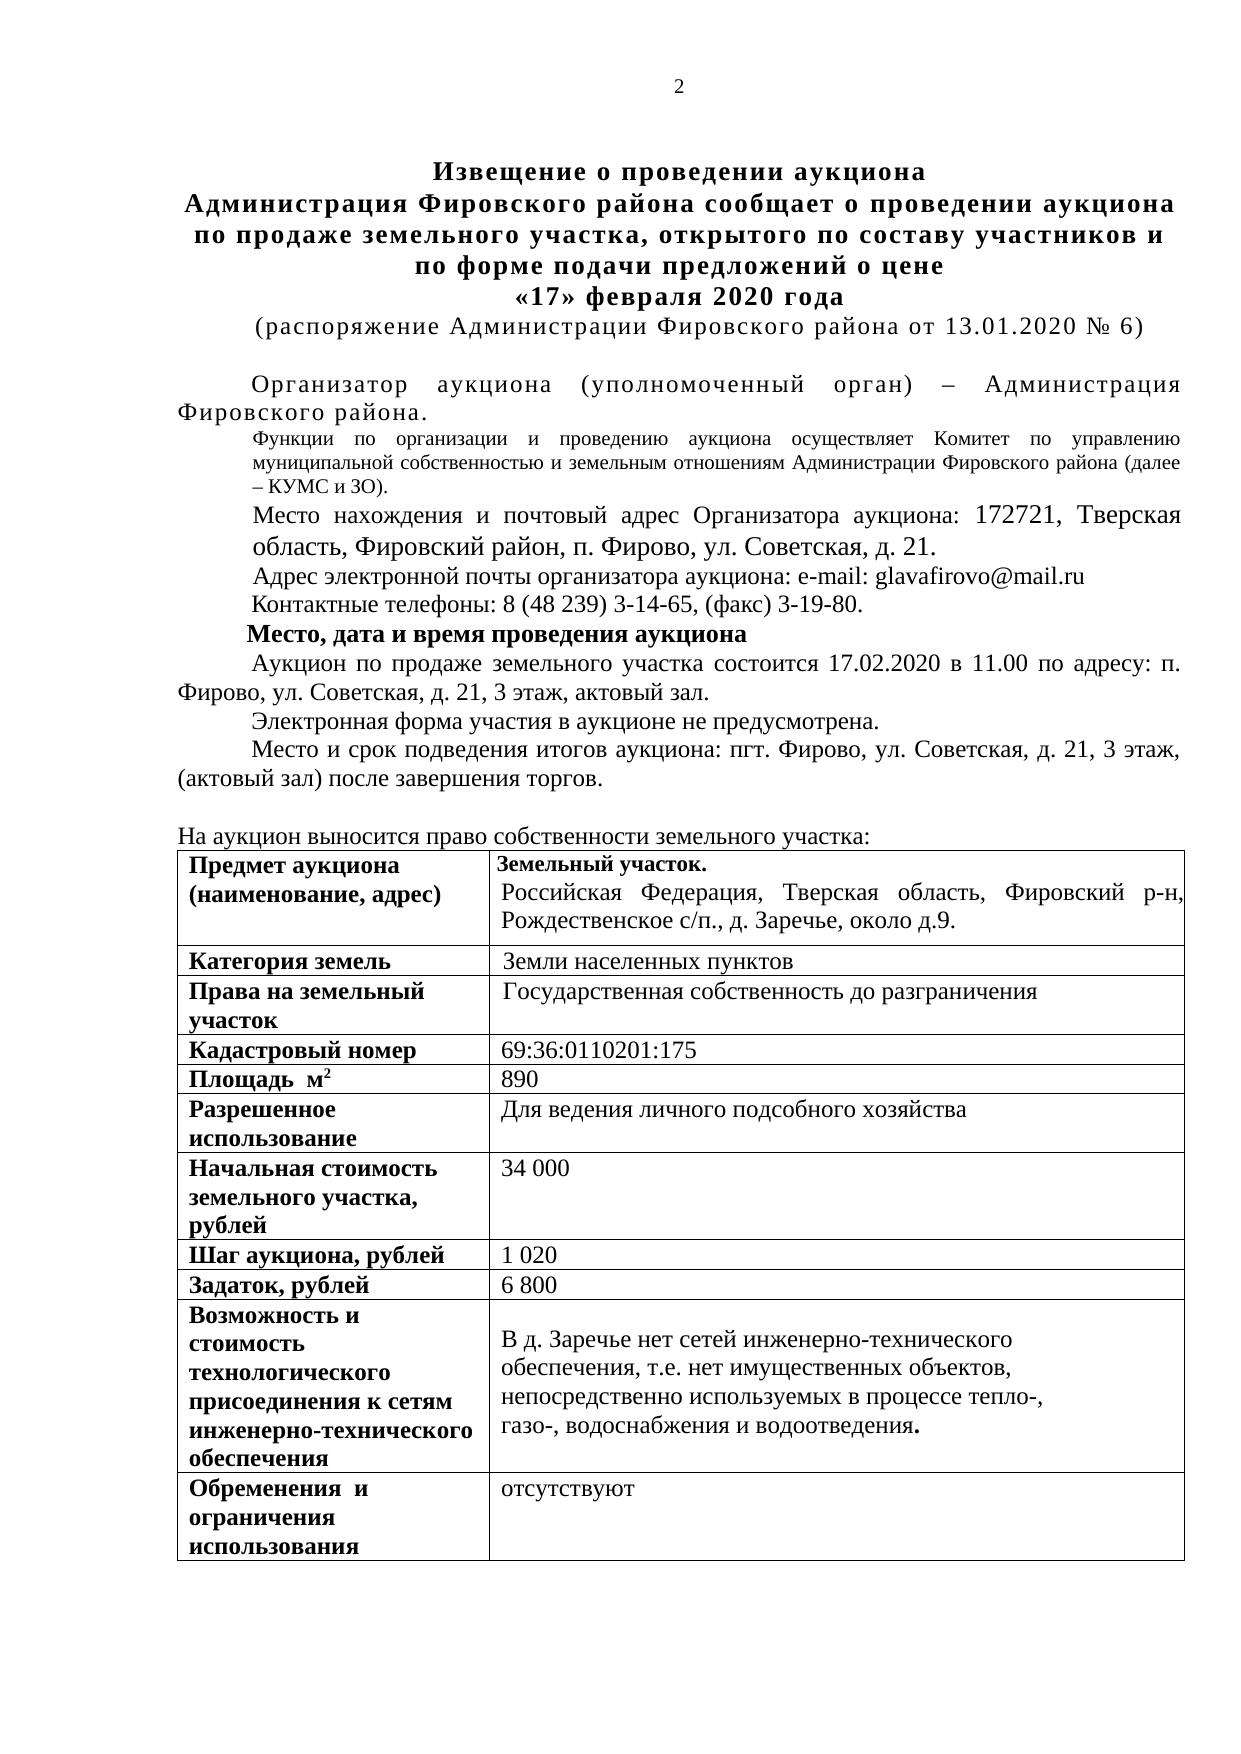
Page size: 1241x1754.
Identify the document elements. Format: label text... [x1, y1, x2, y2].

table_cell Государственная собственность до разграничения [490, 976, 1184, 1034]
table_cell Начальная стоимость земельного участка, рублей [178, 1153, 489, 1239]
table_cell Категория земель [178, 946, 489, 975]
table_header Предмет аукциона (наименование, адрес) [178, 851, 489, 945]
text (распоряжение Администрации Фировского района от 13.01.2020 № 6) [121, 311, 1181, 340]
table_cell Площадь м2 [178, 1065, 489, 1093]
table_cell Возможность и стоимость технологического присоединения к сетям инженерно-технического обеспечения [178, 1300, 489, 1472]
table_cell 6 800 [490, 1270, 1184, 1299]
table_header Земельный участок. Российская Федерация, Тверская область, Фировский р-н, Рождественское с/п., д. Заречье, около д.9. [490, 851, 1184, 945]
table_cell отсутствуют [490, 1473, 1184, 1559]
text Место нахождения и почтовый адрес Организатора аукциона: 172721, Тверская область, Фировский район, п. Фирово, ул. Советская, д. 21. [252, 498, 1181, 561]
table_cell Задаток, рублей [178, 1270, 489, 1299]
text Функции по организации и проведению аукциона осуществляет Комитет по управлению муниципальной собственностью и земельным отношениям Администрации Фировского района (далее – КУМС и ЗО). [252, 426, 1181, 498]
text Место, дата и время проведения аукциона [177, 618, 1181, 648]
text «17» февраля 2020 года [177, 280, 1181, 311]
table_cell Кадастровый номер [178, 1035, 489, 1063]
table_cell В д. Заречье нет сетей инженерно-технического обеспечения, т.е. нет имущественных объектов, непосредственно используемых в процессе тепло-, газо-, водоснабжения и водоотведения. [490, 1300, 1184, 1472]
table_cell 890 [490, 1065, 1184, 1093]
text Место и срок подведения итогов аукциона: пгт. Фирово, ул. Советская, д. 21, 3 этаж, (актовый зал) после завершения торгов. [177, 734, 1181, 792]
text Адрес электронной почты организатора аукциона: e-mail: glavafirovo@mail.ru [252, 561, 1162, 589]
text Организатор аукциона (уполномоченный орган) – Администрация Фировского района. [177, 369, 1181, 426]
table_cell 69:36:0110201:175 [490, 1035, 1184, 1063]
table_cell Права на земельный участок [178, 976, 489, 1034]
text На аукцион выносится право собственности земельного участка: [177, 821, 1181, 849]
table_cell Обременения и ограничения использования [178, 1473, 489, 1559]
text Контактные телефоны: 8 (48 239) 3-14-65, (факс) 3-19-80. [177, 589, 1181, 618]
table_cell Шаг аукциона, рублей [178, 1240, 489, 1269]
table_cell Земли населенных пунктов [490, 946, 1184, 975]
text Извещение о проведении аукциона [177, 156, 1181, 187]
text Администрация Фировского района сообщает о проведении аукциона по продаже земельного участка, открытого по составу участников и по форме подачи предложений о цене [177, 187, 1181, 280]
text Электронная форма участия в аукционе не предусмотрена. [177, 706, 1181, 734]
table_cell Разрешенное использование [178, 1094, 489, 1152]
text Аукцион по продаже земельного участка состоится 17.02.2020 в 11.00 по адресу: п. Фирово, ул. Советская, д. 21, 3 этаж, актовый зал. [177, 648, 1181, 706]
table_cell 1 020 [490, 1240, 1184, 1269]
table_cell Для ведения личного подсобного хозяйства [490, 1094, 1184, 1152]
table_cell 34 000 [490, 1153, 1184, 1239]
